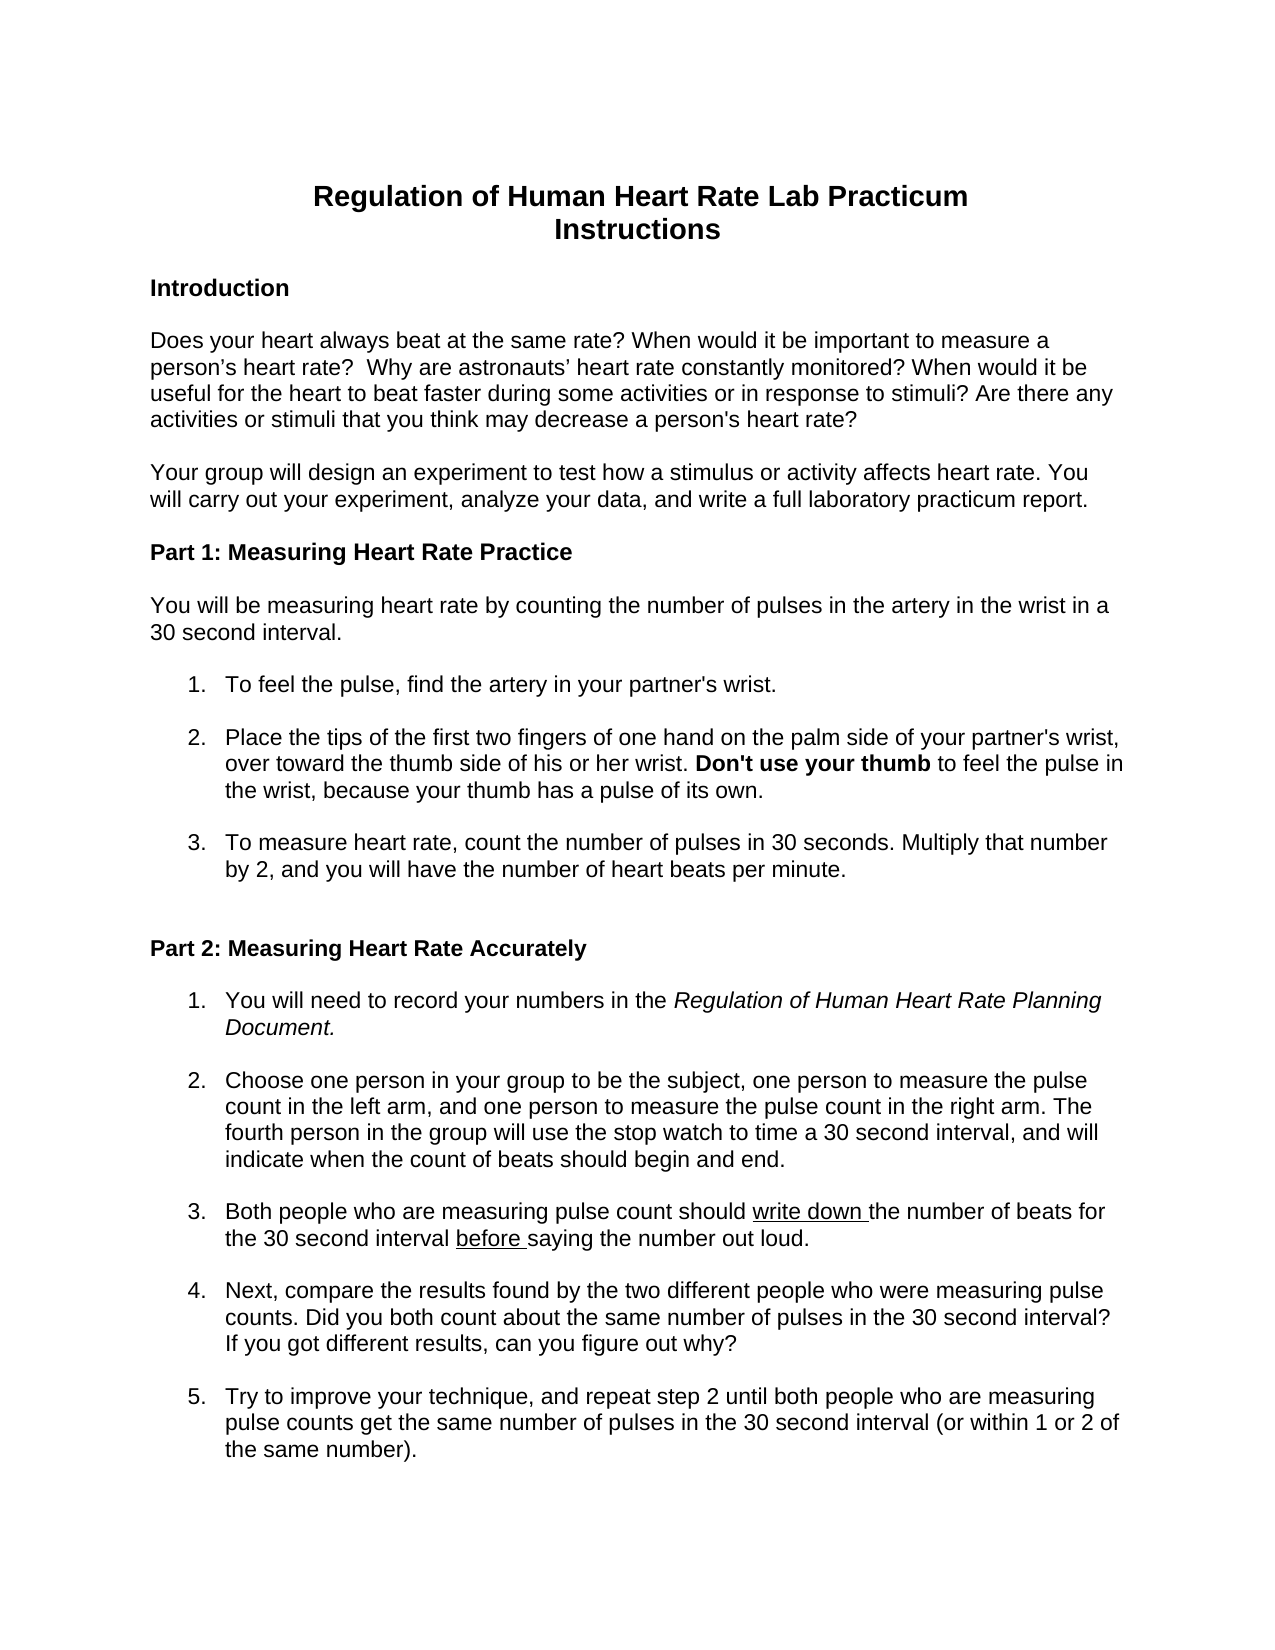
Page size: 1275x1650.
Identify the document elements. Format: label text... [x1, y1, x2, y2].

text Does your heart always beat at the same rate? When would it be important to measure a person’s heart rate? Why are astronauts’ heart rate constantly monitored? When would it be useful for the heart to beat faster during some activities or in response to stimuli? Are there any activities or stimuli that you think may decrease a person's heart rate? [150, 327, 1125, 433]
list Choose one person in your group to be the subject, one person to measure the pulse count in the left arm, and one person to measure the pulse count in the right arm. The fourth person in the group will use the stop watch to time a 30 second interval, and will indicate when the count of beats should begin and end. [187, 1067, 1125, 1172]
text Introduction [150, 273, 1125, 301]
list Try to improve your technique, and repeat step 2 until both people who are measuring pulse counts get the same number of pulses in the 30 second interval (or within 1 or 2 of the same number). [187, 1383, 1125, 1462]
text You will be measuring heart rate by counting the number of pulses in the artery in the wrist in a 30 second interval. [150, 592, 1125, 645]
text Regulation of Human Heart Rate Lab Practicum [150, 179, 1125, 212]
list Place the tips of the first two fingers of one hand on the palm side of your partner's wrist, over toward the thumb side of his or her wrist. Don't use your thumb to feel the pulse in the wrist, because your thumb has a pulse of its own. [187, 724, 1125, 803]
list Both people who are measuring pulse count should write down the number of beats for the 30 second interval before saying the number out loud. [187, 1198, 1125, 1251]
text Part 2: Measuring Heart Rate Accurately [150, 935, 1125, 961]
text Your group will design an experiment to test how a stimulus or activity affects heart rate. You will carry out your experiment, analyze your data, and write a full laboratory practicum report. [150, 459, 1125, 512]
list Next, compare the results found by the two different people who were measuring pulse counts. Did you both count about the same number of pulses in the 30 second interval? If you got different results, can you figure out why? [187, 1277, 1125, 1356]
list You will need to record your numbers in the Regulation of Human Heart Rate Planning Document. [187, 987, 1125, 1040]
list To measure heart rate, count the number of pulses in 30 seconds. Multiply that number by 2, and you will have the number of heart beats per minute. [187, 829, 1125, 882]
text Part 1: Measuring Heart Rate Practice [150, 538, 1125, 566]
list To feel the pulse, find the artery in your partner's wrist. [187, 671, 1125, 698]
text Instructions [150, 212, 1125, 246]
